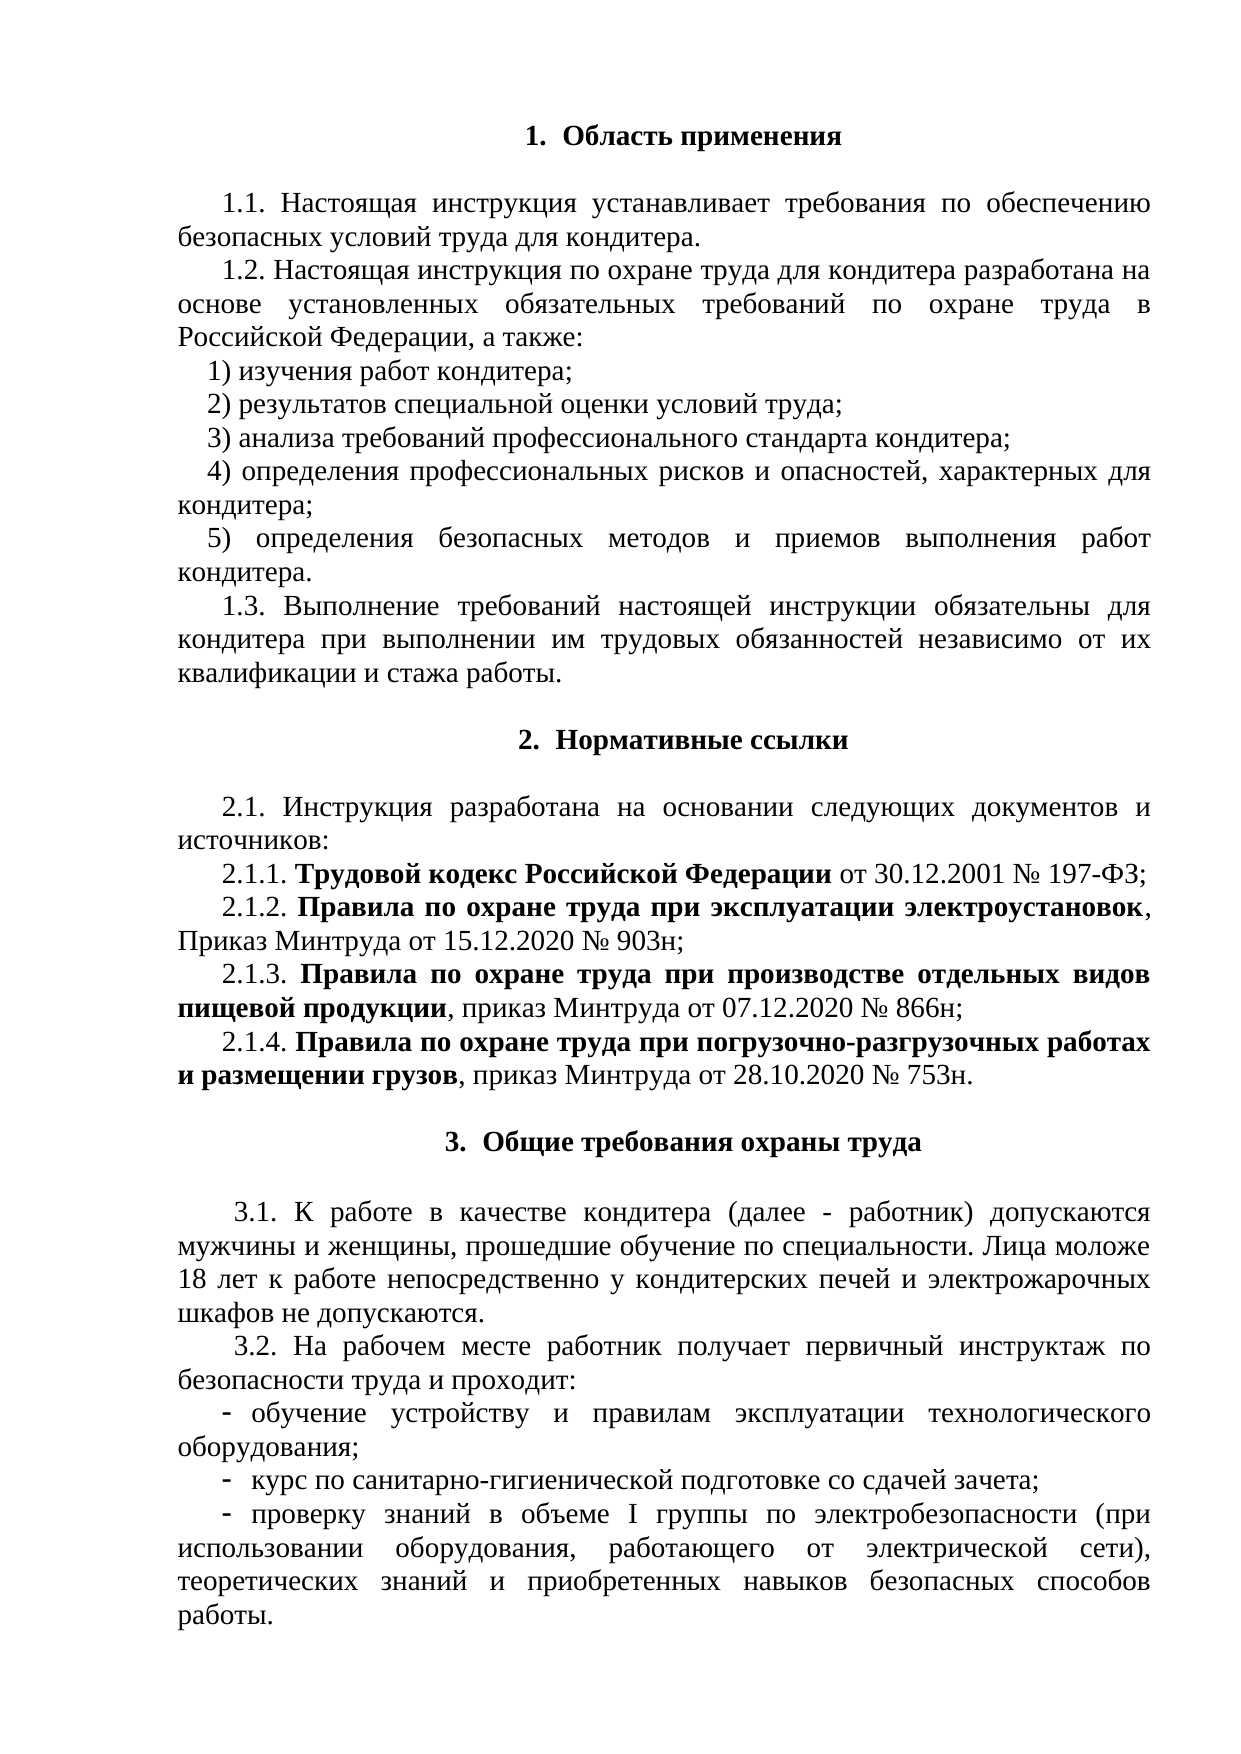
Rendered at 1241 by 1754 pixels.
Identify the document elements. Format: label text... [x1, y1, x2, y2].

text 1.3. Выполнение требований настоящей инструкции обязательны для кондитера при выполнении им трудовых обязанностей независимо от их квалификации и стажа работы. [177, 588, 1152, 688]
text 1.1. Настоящая инструкция устанавливает требования по обеспечению безопасных условий труда для кондитера. [177, 185, 1152, 252]
text 3.1. К работе в качестве кондитера (далее - работник) допускаются мужчины и женщины, прошедшие обучение по специальности. Лица моложе 18 лет к работе непосредственно у кондитерских печей и электрожарочных шкафов не допускаются. [177, 1194, 1152, 1328]
list курс по санитарно-гигиенической подготовке со сдачей зачета; [177, 1462, 1152, 1496]
text 3.2. На рабочем месте работник получает первичный инструктаж по безопасности труда и проходит: [177, 1328, 1152, 1395]
text 1.2. Настоящая инструкция по охране труда для кондитера разработана на основе установленных обязательных требований по охране труда в Российской Федерации, а также: [177, 252, 1152, 353]
text 4) определения профессиональных рисков и опасностей, характерных для кондитера; [177, 453, 1152, 521]
list Нормативные ссылки [215, 722, 1152, 755]
text 2.1.1. Трудовой кодекс Российской Федерации от 30.12.2001 № 197-ФЗ; [177, 856, 1152, 889]
list Общие требования охраны труда [215, 1124, 1152, 1158]
list проверку знаний в объеме I группы по электробезопасности (при использовании оборудования, работающего от электрической сети), теоретических знаний и приобретенных навыков безопасных способов работы. [177, 1496, 1152, 1630]
text 2) результатов специальной оценки условий труда; [177, 386, 1152, 420]
text 2.1.3. Правила по охране труда при производстве отдельных видов пищевой продукции, приказ Минтруда от 07.12.2020 № 866н; [177, 957, 1152, 1024]
text 1) изучения работ кондитера; [177, 353, 1152, 386]
text 2.1.2. Правила по охране труда при эксплуатации электроустановок, Приказ Минтруда от 15.12.2020 № 903н; [177, 889, 1152, 957]
text 2.1.4. Правила по охране труда при погрузочно-разгрузочных работах и размещении грузов, приказ Минтруда от 28.10.2020 № 753н. [177, 1024, 1152, 1091]
list обучение устройству и правилам эксплуатации технологического оборудования; [177, 1395, 1152, 1462]
list Область применения [215, 118, 1152, 152]
text 2.1. Инструкция разработана на основании следующих документов и источников: [177, 789, 1152, 856]
text 5) определения безопасных методов и приемов выполнения работ кондитера. [177, 521, 1152, 588]
text 3) анализа требований профессионального стандарта кондитера; [177, 420, 1152, 453]
